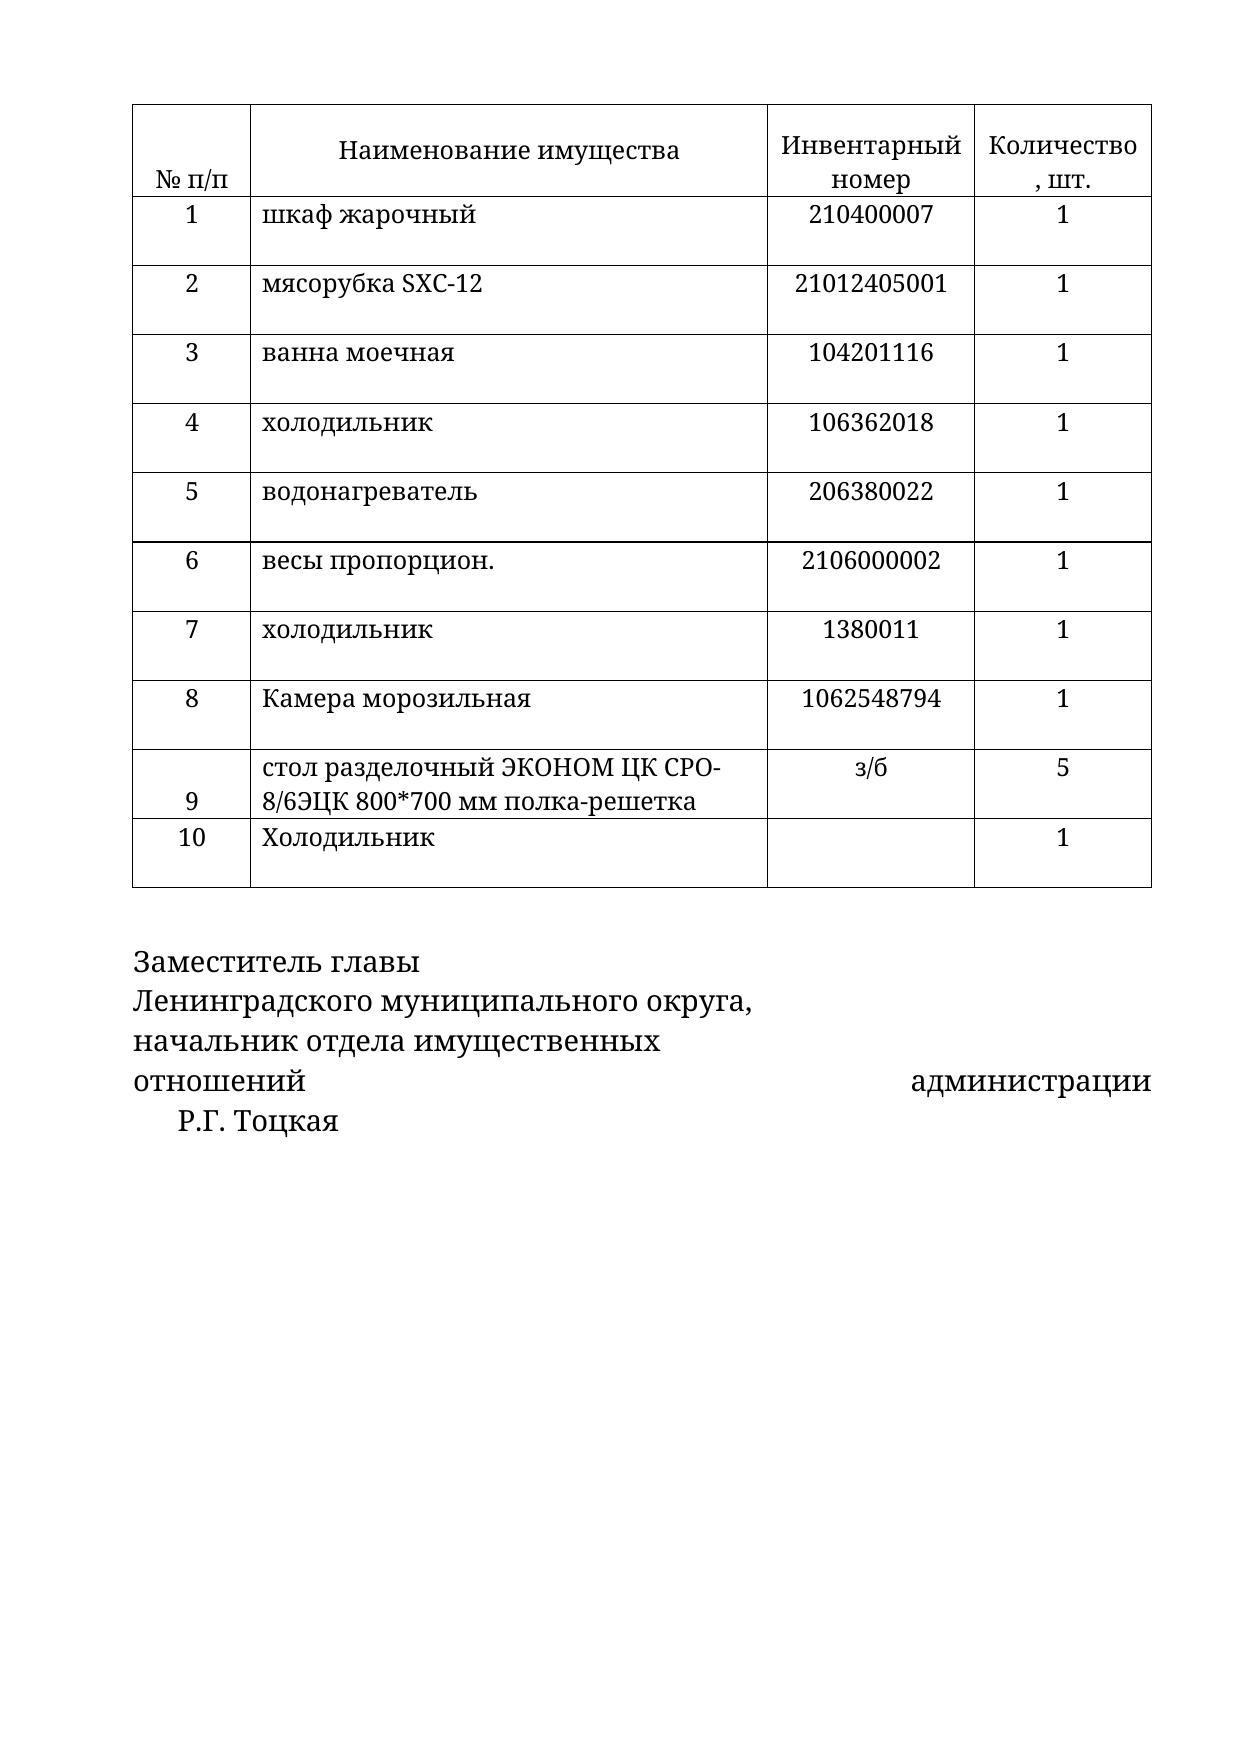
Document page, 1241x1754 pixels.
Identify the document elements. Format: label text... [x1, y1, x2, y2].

table_cell з/б [768, 750, 974, 818]
table_cell 7 [133, 612, 250, 680]
table_header Инвентарный номер [768, 105, 974, 196]
table_cell 1 [975, 543, 1151, 611]
table_cell 5 [133, 473, 250, 541]
table_cell 6 [133, 543, 250, 611]
table_cell 2 [133, 266, 250, 334]
table_cell 8 [133, 681, 250, 749]
table_cell стол разделочный ЭКОНОМ ЦК СРО-8/6ЭЦК 800*700 мм полка-решетка [251, 750, 767, 818]
table_cell 1062548794 [768, 681, 974, 749]
table_cell 9 [133, 750, 250, 818]
table_cell 1 [975, 612, 1151, 680]
table_cell 1 [975, 197, 1151, 265]
table_cell 106362018 [768, 404, 974, 472]
table_header Наименование имущества [251, 105, 767, 196]
table_cell холодильник [251, 404, 767, 472]
table_cell 21012405001 [768, 266, 974, 334]
table_cell Камера морозильная [251, 681, 767, 749]
table_cell 1 [975, 473, 1151, 541]
table_cell 10 [133, 819, 250, 887]
table_cell 3 [133, 335, 250, 403]
text начальник отдела имущественных [133, 1020, 1152, 1060]
table_cell ванна моечная [251, 335, 767, 403]
table_cell 104201116 [768, 335, 974, 403]
table_header № п/п [133, 105, 250, 196]
table_cell 2106000002 [768, 543, 974, 611]
text Ленинградского муниципального округа, [133, 981, 1152, 1020]
table_cell весы пропорцион. [251, 543, 767, 611]
table_cell 1 [975, 335, 1151, 403]
table_cell мясорубка SXC-12 [251, 266, 767, 334]
table_cell 206380022 [768, 473, 974, 541]
table_cell холодильник [251, 612, 767, 680]
table_cell Холодильник [251, 819, 767, 887]
text Заместитель главы [133, 941, 1152, 981]
table_cell 210400007 [768, 197, 974, 265]
table_cell [768, 819, 974, 887]
table_cell 1 [975, 266, 1151, 334]
table_cell 1 [975, 404, 1151, 472]
table_cell водонагреватель [251, 473, 767, 541]
table_header Количество, шт. [975, 105, 1151, 196]
table_cell шкаф жарочный [251, 197, 767, 265]
table_cell 5 [975, 750, 1151, 818]
table_cell 1 [975, 819, 1151, 887]
text отношений администрации Р.Г. Тоцкая [133, 1060, 1152, 1139]
table_cell 1 [975, 681, 1151, 749]
table_cell 1380011 [768, 612, 974, 680]
table_cell 1 [133, 197, 250, 265]
table_cell 4 [133, 404, 250, 472]
